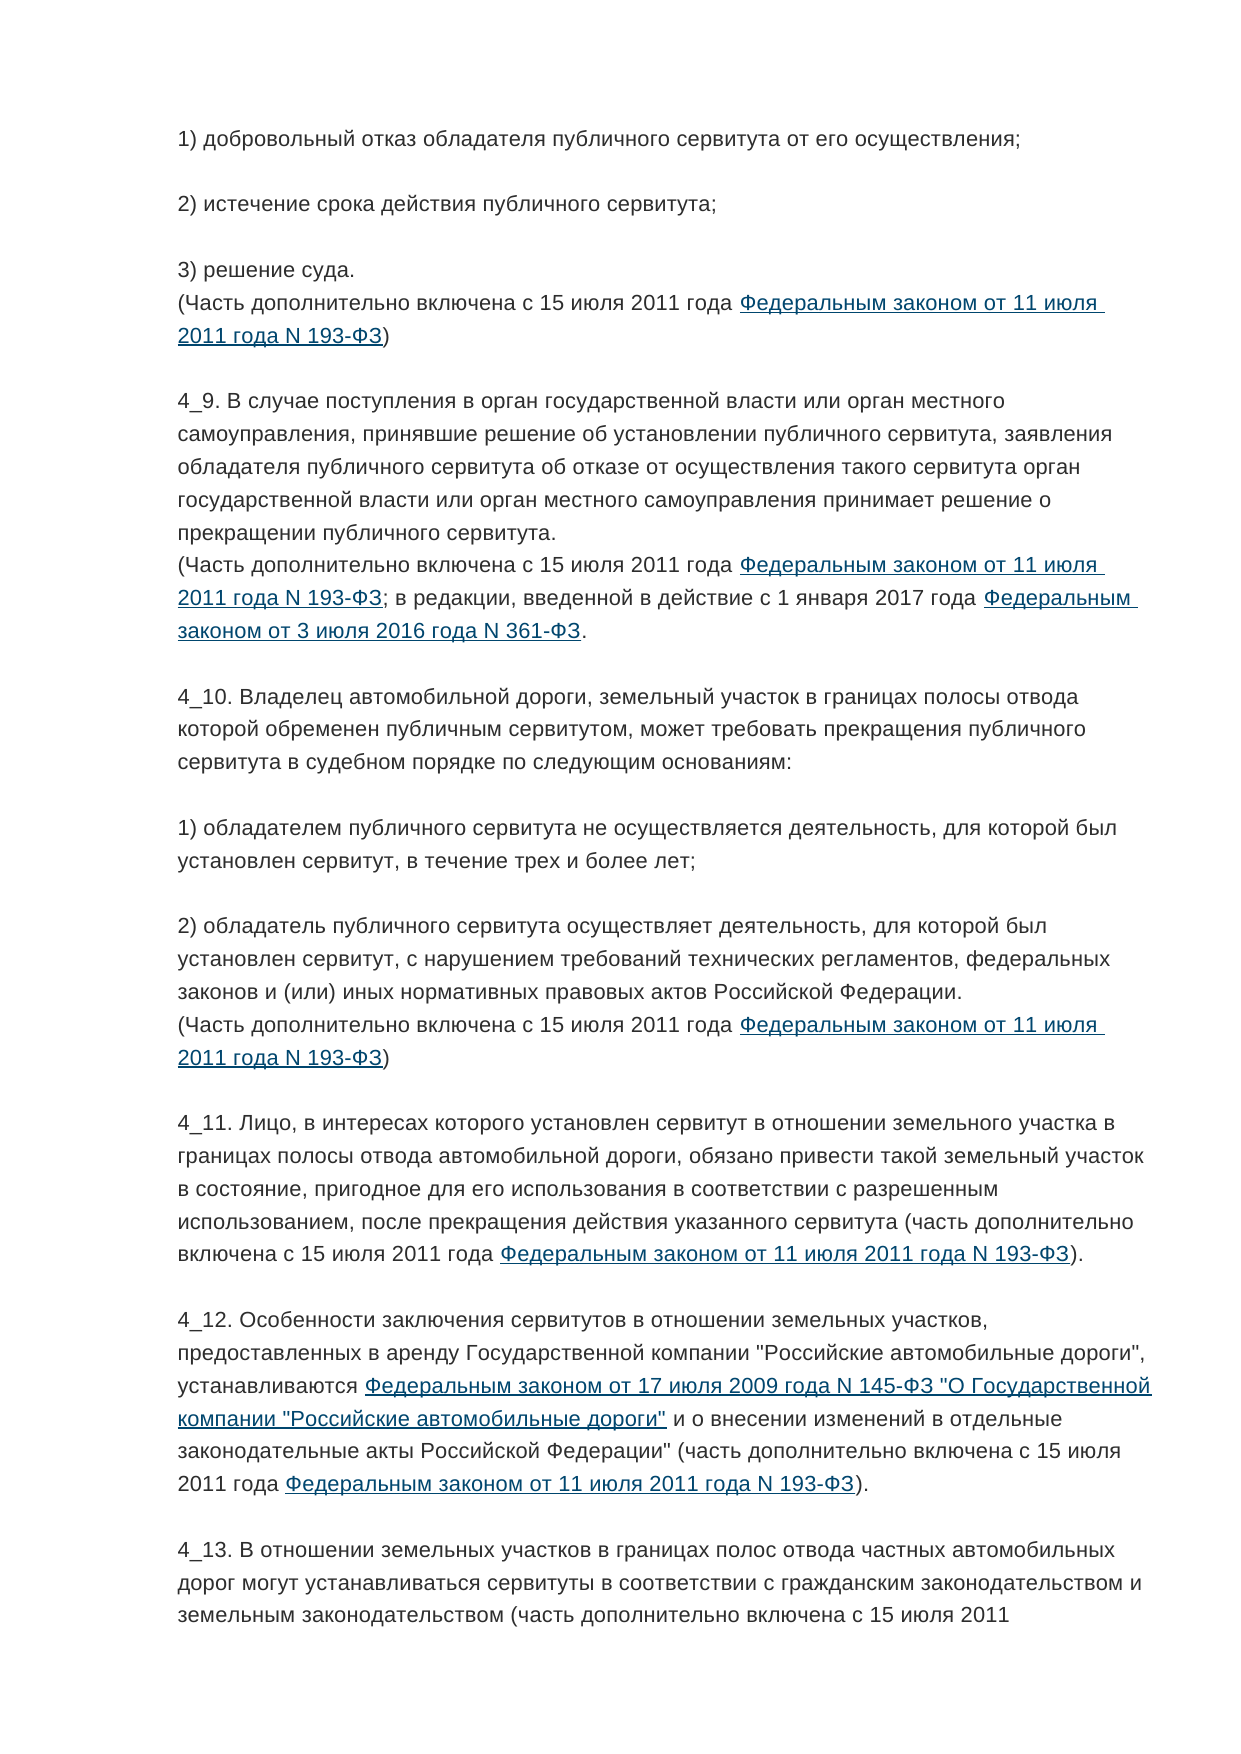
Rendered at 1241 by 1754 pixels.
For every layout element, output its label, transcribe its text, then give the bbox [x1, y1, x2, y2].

text 3) решение суда. (Часть дополнительно включена с 15 июля 2011 года Федеральным законом от 11 июля 2011 года N 193-ФЗ) [177, 249, 1152, 381]
text 2) истечение срока действия публичного сервитута; [177, 184, 1152, 249]
text 4_9. В случае поступления в орган государственной власти или орган местного самоуправления, принявшие решение об установлении публичного сервитута, заявления обладателя публичного сервитута об отказе от осуществления такого сервитута орган государственной власти или орган местного самоуправления принимает решение о прекращении публичного сервитута. (Часть дополнительно включена с 15 июля 2011 года Федеральным законом от 11 июля 2011 года N 193-ФЗ; в редакции, введенной в действие с 1 января 2017 года Федеральным законом от 3 июля 2016 года N 361-ФЗ. [177, 381, 1152, 676]
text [177, 1529, 1152, 1627]
text 2) обладатель публичного сервитута осуществляет деятельность, для которой был установлен сервитут, с нарушением требований технических регламентов, федеральных законов и (или) иных нормативных правовых актов Российской Федерации. (Часть дополнительно включена с 15 июля 2011 года Федеральным законом от 11 июля 2011 года N 193-ФЗ) [177, 906, 1152, 1102]
text 4_12. Особенности заключения сервитутов в отношении земельных участков, предоставленных в аренду Государственной компании "Российские автомобильные дороги", устанавливаются Федеральным законом от 17 июля 2009 года N 145-ФЗ "О Государственной компании "Российские автомобильные дороги" и о внесении изменений в отдельные законодательные акты Российской Федерации" (часть дополнительно включена с 15 июля 2011 года Федеральным законом от 11 июля 2011 года N 193-ФЗ). [177, 1299, 1152, 1529]
text 4_11. Лицо, в интересах которого установлен сервитут в отношении земельного участка в границах полосы отвода автомобильной дороги, обязано привести такой земельный участок в состояние, пригодное для его использования в соответствии с разрешенным использованием, после прекращения действия указанного сервитута (часть дополнительно включена с 15 июля 2011 года Федеральным законом от 11 июля 2011 года N 193-ФЗ). [177, 1102, 1152, 1299]
text 4_10. Владелец автомобильной дороги, земельный участок в границах полосы отвода которой обременен публичным сервитутом, может требовать прекращения публичного сервитута в судебном порядке по следующим основаниям: [177, 676, 1152, 807]
text 1) добровольный отказ обладателя публичного сервитута от его осуществления; [177, 118, 1152, 184]
text 1) обладателем публичного сервитута не осуществляется деятельность, для которой был установлен сервитут, в течение трех и более лет; [177, 807, 1152, 906]
